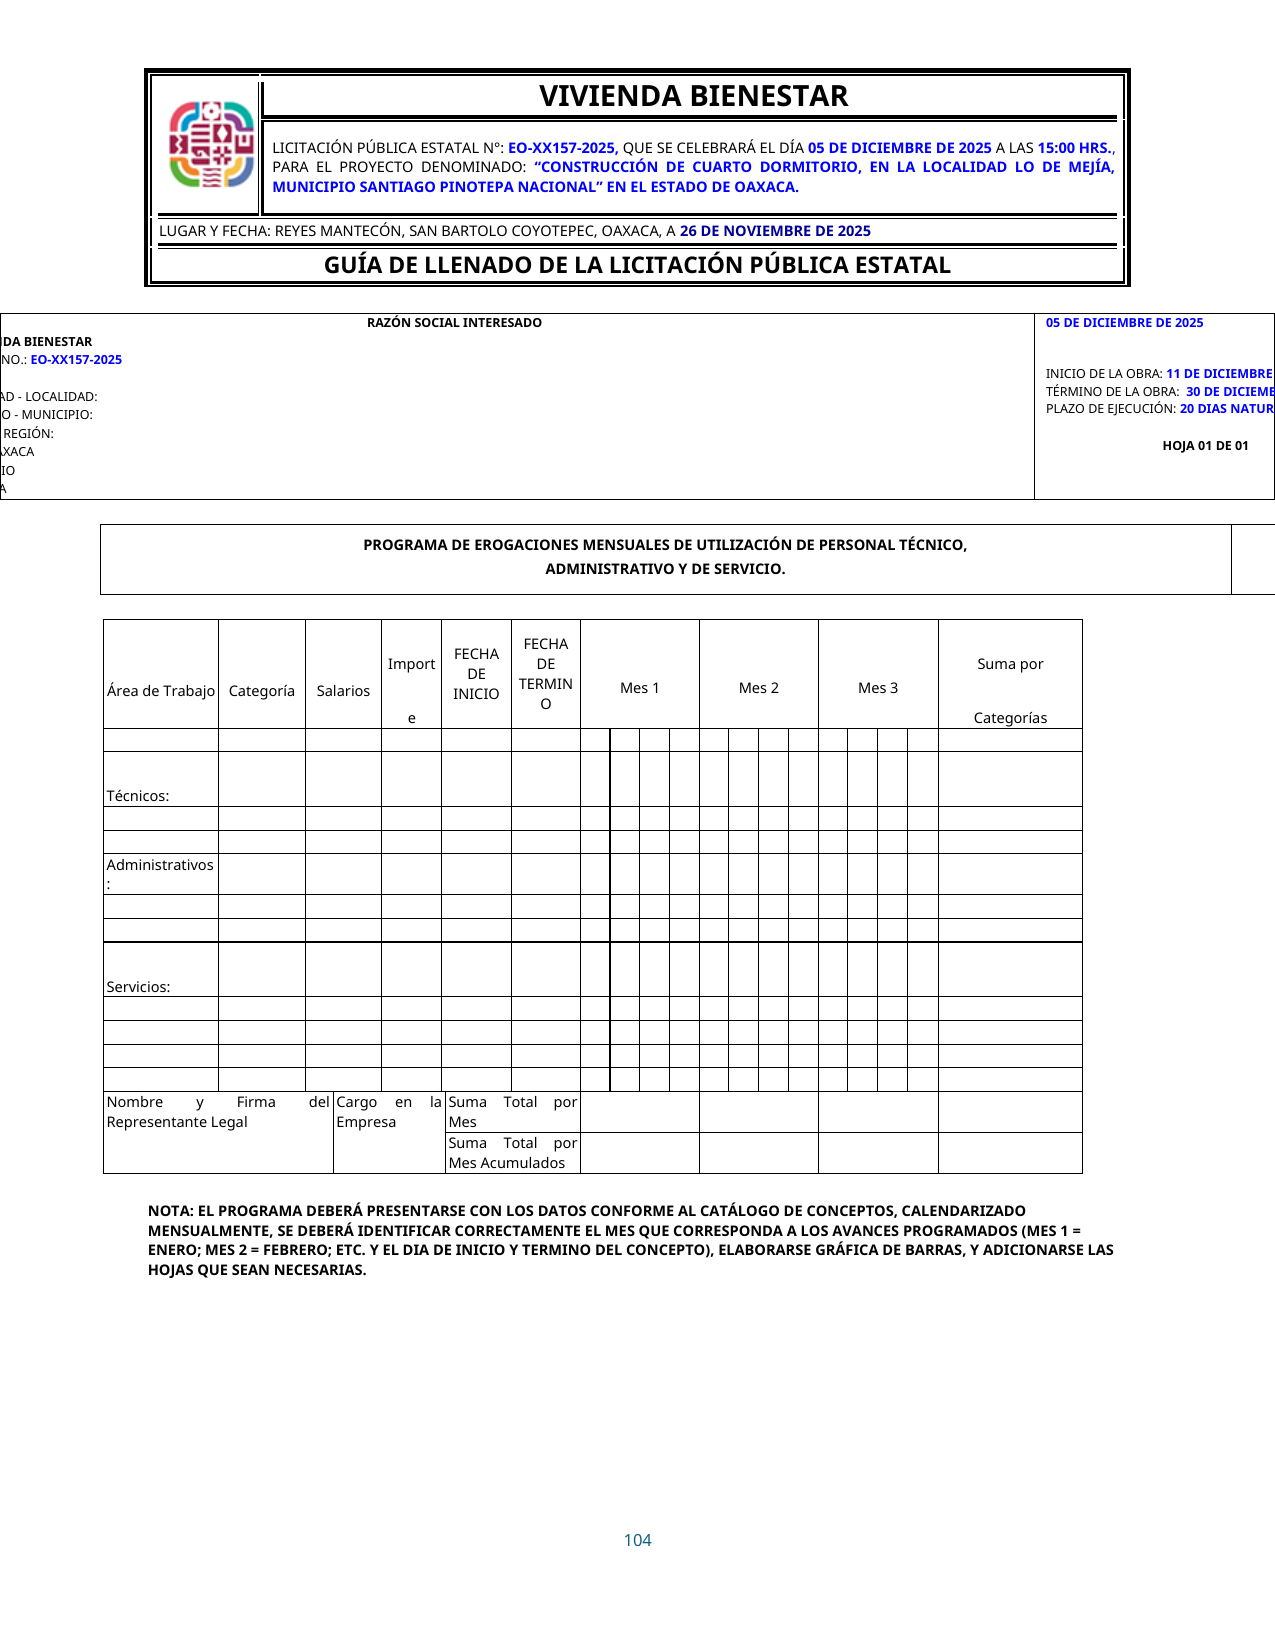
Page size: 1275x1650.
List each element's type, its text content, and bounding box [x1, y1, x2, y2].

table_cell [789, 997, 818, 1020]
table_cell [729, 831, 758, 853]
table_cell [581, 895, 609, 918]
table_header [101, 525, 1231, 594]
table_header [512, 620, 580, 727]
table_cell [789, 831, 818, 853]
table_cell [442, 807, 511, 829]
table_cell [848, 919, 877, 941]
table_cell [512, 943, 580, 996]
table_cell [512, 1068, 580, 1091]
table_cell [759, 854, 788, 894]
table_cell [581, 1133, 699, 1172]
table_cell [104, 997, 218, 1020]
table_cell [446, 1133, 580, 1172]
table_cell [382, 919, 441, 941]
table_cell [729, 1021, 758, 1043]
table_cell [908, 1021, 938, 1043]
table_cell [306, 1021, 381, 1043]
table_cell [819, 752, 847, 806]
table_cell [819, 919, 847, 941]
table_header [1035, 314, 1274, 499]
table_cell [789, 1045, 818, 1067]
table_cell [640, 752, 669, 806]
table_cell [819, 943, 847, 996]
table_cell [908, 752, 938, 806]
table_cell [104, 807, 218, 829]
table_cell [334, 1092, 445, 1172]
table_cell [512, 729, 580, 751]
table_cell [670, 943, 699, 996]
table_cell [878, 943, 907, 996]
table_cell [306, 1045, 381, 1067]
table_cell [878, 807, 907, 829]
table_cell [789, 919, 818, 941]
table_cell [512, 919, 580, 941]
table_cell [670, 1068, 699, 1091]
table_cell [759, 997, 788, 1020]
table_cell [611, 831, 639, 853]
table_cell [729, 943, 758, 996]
picture [259, 94, 265, 193]
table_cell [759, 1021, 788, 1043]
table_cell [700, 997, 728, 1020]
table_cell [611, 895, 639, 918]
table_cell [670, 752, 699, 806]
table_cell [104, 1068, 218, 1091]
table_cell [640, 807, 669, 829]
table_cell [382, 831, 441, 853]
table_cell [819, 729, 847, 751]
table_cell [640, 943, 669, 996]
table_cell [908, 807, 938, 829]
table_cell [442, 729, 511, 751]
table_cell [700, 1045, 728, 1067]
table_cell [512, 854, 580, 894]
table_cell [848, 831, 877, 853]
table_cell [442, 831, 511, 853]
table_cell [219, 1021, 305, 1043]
text NOTA: EL PROGRAMA DEBERÁ PRESENTARSE CON LOS DATOS CONFORME AL CATÁLOGO DE CONCEPTOS, CALENDARIZADO MENSUALMENTE, SE DEBERÁ IDENTIFICAR CORRECTAMENTE EL MES QUE CORRESPONDA A LOS AVANCES PROGRAMADOS (MES 1 = ENERO; MES 2 = FEBRERO; ETC. Y EL DIA DE INICIO Y TERMINO DEL CONCEPTO), ELABORARSE GRÁFICA DE BARRAS, Y ADICIONARSE LAS HOJAS QUE SEAN NECESARIAS. [148, 1200, 1127, 1280]
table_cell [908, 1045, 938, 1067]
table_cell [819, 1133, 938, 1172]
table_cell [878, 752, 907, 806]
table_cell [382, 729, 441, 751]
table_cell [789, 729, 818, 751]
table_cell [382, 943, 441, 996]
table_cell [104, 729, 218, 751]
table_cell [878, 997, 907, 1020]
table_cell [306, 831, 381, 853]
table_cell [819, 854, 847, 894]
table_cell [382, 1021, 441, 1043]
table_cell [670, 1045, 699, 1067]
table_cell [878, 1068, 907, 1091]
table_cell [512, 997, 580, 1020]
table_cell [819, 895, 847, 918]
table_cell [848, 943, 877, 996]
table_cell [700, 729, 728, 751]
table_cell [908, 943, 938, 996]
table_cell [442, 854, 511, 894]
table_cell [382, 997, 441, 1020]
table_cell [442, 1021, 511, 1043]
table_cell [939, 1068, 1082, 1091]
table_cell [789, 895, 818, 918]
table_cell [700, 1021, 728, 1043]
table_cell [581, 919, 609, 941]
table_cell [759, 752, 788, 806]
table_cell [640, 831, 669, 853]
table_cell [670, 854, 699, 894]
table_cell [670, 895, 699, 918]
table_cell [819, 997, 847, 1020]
picture [158, 94, 258, 193]
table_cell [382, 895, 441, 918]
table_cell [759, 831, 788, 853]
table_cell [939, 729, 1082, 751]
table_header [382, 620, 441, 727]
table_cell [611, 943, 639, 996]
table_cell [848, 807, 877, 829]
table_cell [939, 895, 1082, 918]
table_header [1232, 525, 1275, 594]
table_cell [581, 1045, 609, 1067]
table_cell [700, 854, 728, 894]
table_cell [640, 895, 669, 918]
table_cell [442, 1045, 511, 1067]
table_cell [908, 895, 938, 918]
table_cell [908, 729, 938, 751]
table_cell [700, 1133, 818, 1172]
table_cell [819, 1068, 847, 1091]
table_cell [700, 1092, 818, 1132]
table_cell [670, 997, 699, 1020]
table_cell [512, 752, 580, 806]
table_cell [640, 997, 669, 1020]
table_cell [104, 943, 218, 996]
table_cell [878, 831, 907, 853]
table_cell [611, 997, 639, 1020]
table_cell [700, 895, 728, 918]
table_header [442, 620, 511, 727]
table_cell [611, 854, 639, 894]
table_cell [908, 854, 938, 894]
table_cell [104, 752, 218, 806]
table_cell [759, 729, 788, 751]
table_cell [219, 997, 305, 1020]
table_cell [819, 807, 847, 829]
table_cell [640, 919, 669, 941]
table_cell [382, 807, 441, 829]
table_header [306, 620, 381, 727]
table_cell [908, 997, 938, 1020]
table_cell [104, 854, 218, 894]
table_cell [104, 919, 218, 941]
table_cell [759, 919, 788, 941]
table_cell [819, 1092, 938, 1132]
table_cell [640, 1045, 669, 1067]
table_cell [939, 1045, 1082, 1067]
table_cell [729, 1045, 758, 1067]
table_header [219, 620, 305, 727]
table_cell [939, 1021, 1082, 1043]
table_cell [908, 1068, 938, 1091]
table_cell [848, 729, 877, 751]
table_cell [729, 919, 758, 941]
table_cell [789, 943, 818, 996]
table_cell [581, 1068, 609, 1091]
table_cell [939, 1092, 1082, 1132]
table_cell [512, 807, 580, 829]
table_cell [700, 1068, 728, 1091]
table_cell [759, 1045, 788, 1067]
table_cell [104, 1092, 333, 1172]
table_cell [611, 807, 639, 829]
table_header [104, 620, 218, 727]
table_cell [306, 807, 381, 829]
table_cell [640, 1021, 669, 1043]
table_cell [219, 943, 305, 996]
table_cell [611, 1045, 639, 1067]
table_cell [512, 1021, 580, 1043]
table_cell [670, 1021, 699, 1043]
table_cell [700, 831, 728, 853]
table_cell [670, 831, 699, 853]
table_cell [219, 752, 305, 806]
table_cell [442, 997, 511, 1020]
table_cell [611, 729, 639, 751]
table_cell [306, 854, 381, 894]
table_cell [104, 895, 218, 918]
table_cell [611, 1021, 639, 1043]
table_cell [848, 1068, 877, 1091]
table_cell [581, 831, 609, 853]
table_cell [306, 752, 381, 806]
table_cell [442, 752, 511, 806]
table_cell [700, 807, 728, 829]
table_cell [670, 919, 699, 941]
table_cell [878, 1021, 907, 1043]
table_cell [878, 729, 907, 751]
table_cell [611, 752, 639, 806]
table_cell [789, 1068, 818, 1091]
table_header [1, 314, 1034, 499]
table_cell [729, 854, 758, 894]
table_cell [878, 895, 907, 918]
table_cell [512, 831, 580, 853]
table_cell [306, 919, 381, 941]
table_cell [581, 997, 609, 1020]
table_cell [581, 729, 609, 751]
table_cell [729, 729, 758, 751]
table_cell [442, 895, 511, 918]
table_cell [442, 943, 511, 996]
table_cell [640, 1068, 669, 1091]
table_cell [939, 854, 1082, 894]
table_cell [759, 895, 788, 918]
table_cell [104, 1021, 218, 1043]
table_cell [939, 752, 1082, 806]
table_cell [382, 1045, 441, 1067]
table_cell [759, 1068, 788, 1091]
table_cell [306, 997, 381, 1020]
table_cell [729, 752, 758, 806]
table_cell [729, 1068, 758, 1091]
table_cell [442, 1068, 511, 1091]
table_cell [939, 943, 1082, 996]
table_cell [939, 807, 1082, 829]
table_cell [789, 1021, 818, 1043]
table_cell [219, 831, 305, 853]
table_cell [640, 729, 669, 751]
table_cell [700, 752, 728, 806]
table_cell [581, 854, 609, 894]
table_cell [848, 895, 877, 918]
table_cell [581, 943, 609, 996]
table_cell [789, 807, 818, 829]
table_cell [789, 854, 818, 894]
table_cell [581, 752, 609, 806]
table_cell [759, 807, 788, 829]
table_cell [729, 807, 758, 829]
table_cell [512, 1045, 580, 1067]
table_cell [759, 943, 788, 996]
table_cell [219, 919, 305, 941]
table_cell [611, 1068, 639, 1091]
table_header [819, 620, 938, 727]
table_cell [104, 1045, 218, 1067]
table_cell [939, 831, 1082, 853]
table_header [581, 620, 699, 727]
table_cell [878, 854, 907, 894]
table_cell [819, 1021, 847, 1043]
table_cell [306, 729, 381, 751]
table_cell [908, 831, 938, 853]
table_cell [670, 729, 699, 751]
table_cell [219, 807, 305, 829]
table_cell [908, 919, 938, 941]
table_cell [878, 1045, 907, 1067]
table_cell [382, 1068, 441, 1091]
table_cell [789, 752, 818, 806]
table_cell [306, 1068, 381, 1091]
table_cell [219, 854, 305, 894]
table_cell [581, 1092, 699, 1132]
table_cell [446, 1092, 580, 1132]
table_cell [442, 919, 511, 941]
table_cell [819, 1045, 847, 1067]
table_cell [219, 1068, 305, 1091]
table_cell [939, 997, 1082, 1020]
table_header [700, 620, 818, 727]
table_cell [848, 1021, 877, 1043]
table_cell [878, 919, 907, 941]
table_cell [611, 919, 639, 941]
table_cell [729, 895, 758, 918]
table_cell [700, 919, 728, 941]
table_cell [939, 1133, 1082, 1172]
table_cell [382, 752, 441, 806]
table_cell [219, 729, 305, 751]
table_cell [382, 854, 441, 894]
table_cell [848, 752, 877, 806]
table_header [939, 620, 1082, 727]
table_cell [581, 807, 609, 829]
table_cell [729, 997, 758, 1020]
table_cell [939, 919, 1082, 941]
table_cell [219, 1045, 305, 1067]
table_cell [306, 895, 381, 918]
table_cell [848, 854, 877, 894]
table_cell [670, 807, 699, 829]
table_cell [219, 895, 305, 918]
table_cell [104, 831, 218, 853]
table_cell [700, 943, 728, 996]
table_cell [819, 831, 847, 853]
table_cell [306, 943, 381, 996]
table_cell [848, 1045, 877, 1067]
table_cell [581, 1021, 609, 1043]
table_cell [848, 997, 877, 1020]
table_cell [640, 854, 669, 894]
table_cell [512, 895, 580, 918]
